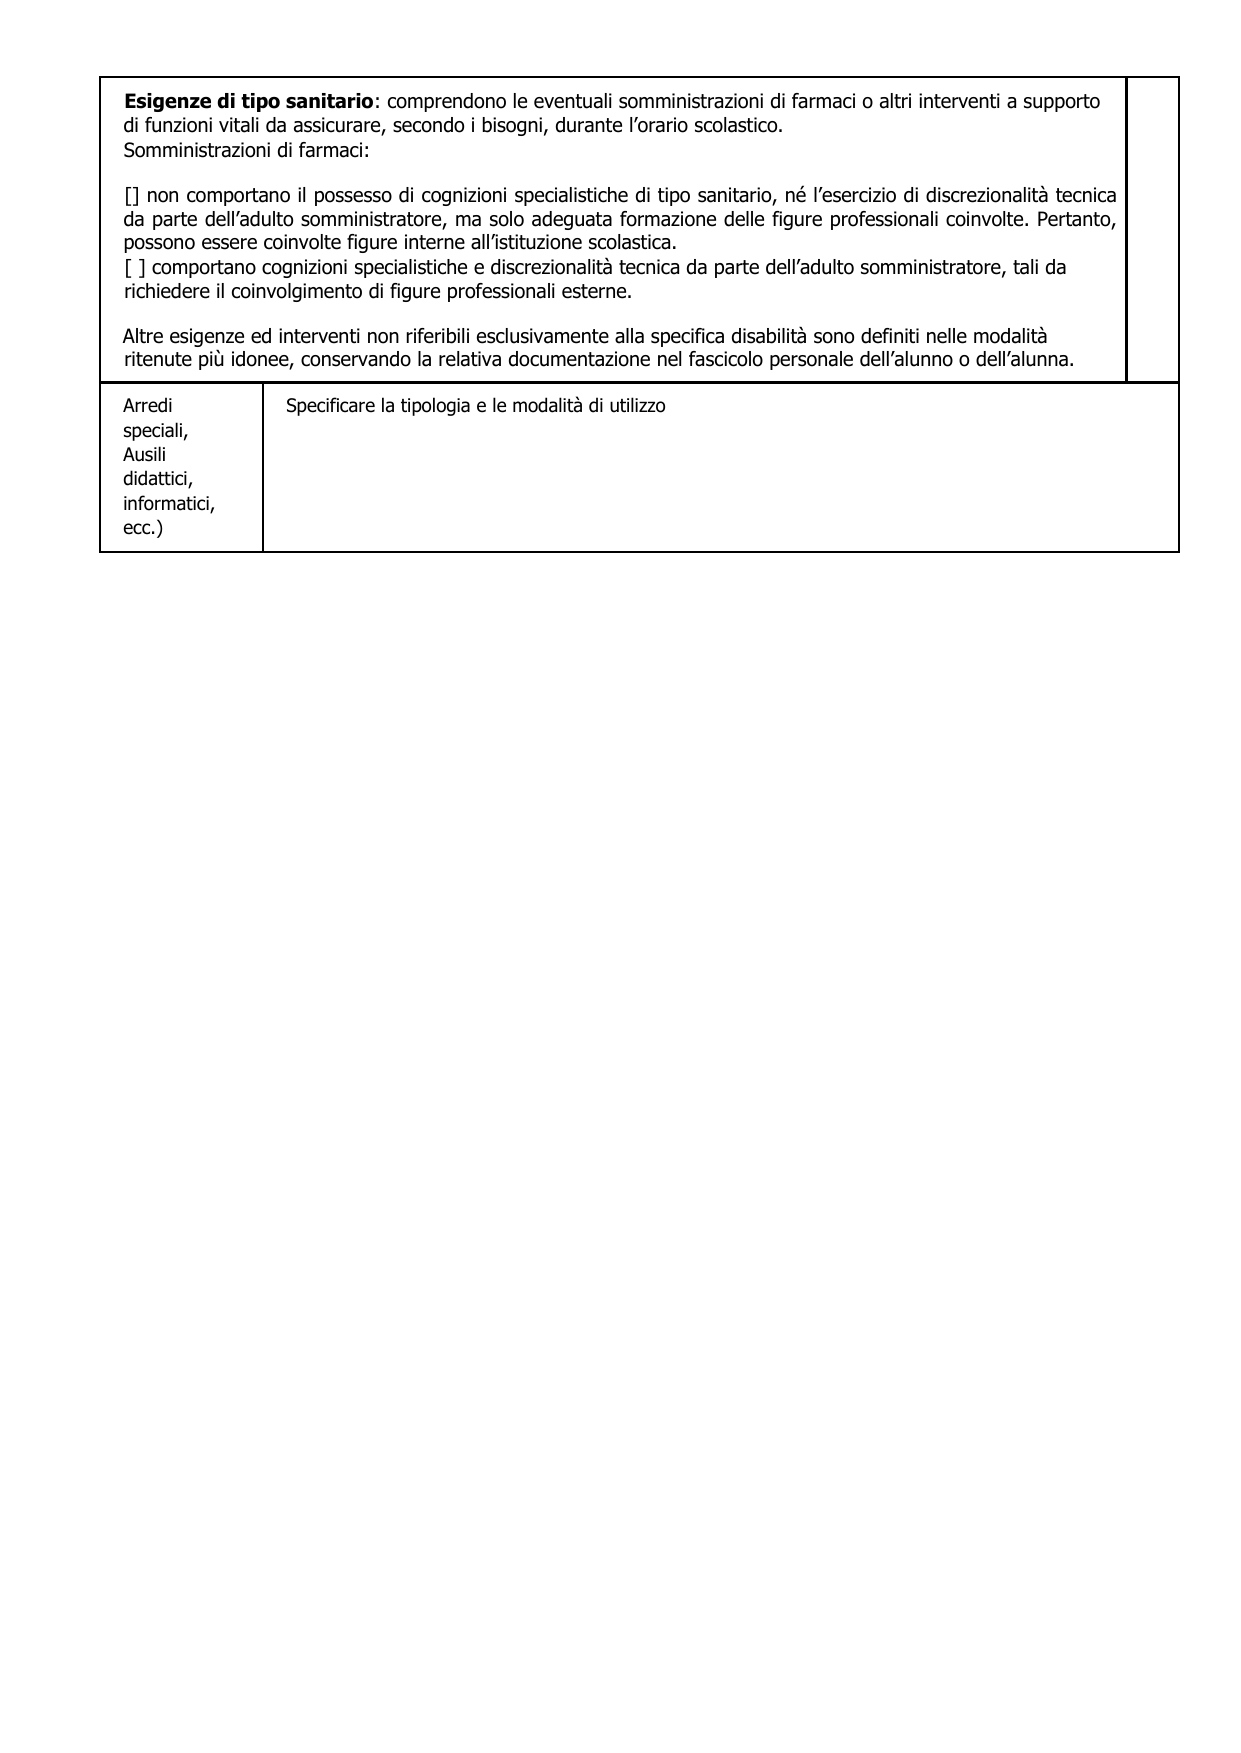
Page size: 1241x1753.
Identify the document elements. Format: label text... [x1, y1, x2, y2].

table_header Esigenze di tipo sanitario: comprendono le eventuali somministrazioni di farmaci o altri interventi a supporto di funzioni vitali da assicurare, secondo i bisogni, durante l’orario scolastico. Somministrazioni di farmaci: [] non comportano il possesso di cognizioni specialistiche di tipo sanitario, né l’esercizio di discrezionalità tecnica da parte dell’adulto somministratore, ma solo adeguata formazione delle figure professionali coinvolte. Pertanto, possono essere coinvolte figure interne all’istituzione scolastica. [ ] comportano cognizioni specialistiche e discrezionalità tecnica da parte dell’adulto somministratore, tali da richiedere il coinvolgimento di figure professionali esterne. Altre esigenze ed interventi non riferibili esclusivamente alla specifica disabilità sono definiti nelle modalità ritenute più idonee, conservando la relativa documentazione nel fascicolo personale dell’alunno o dell’alunna. [101, 78, 1125, 381]
table_cell Arredi speciali, Ausili didattici, informatici, ecc.) [101, 384, 262, 551]
table_cell Specificare la tipologia e le modalità di utilizzo [264, 384, 1178, 551]
table_header [1128, 78, 1178, 381]
